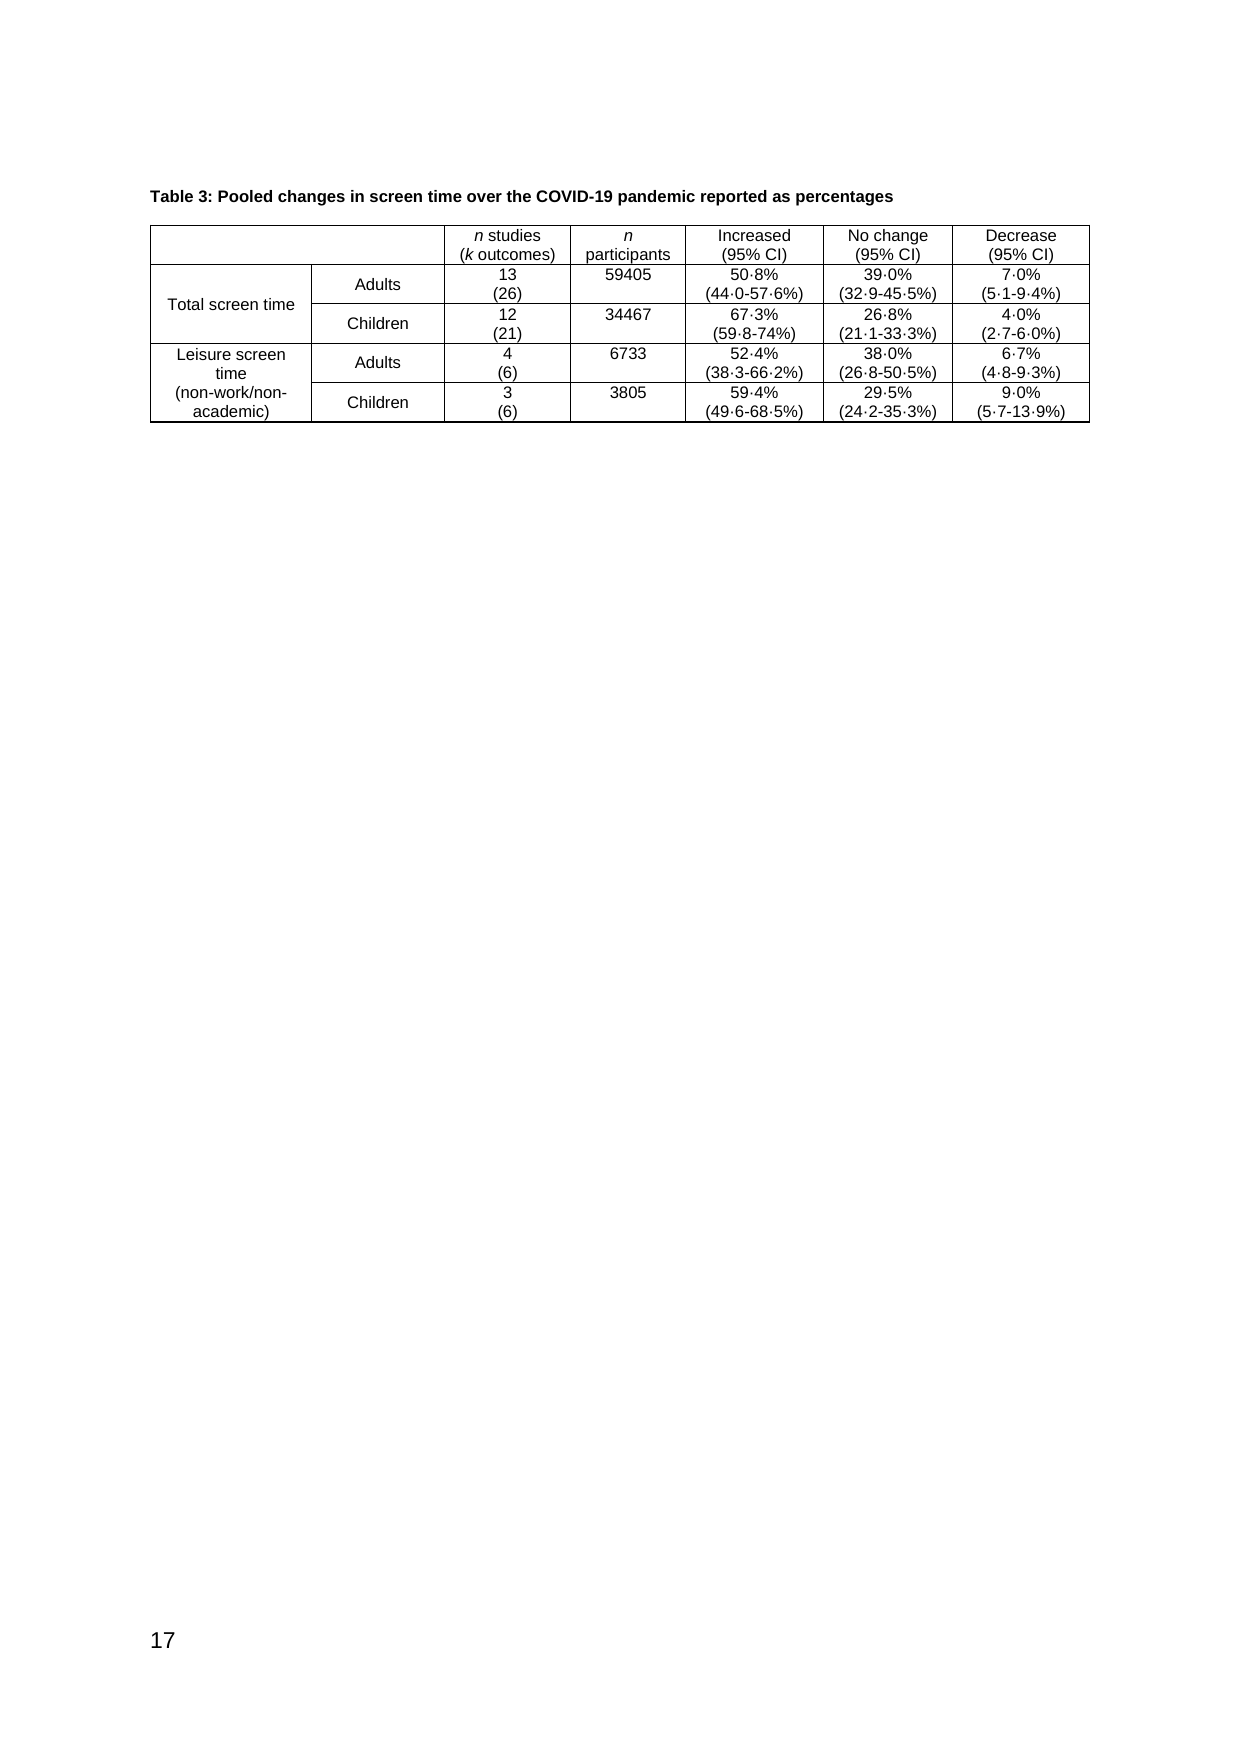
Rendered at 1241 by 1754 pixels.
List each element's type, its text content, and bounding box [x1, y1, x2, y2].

table_cell 50·8% (44·0-57·6%) [686, 265, 823, 303]
table_header No change (95% CI) [824, 226, 952, 264]
table_header n participants [571, 226, 685, 264]
table_cell Children [312, 304, 444, 343]
table_cell 4·0% (2·7-6·0%) [953, 304, 1089, 343]
table_cell 3 (6) [445, 383, 570, 421]
table_cell 26·8% (21·1-33·3%) [824, 304, 952, 343]
table_cell 9·0% (5·7-13·9%) [953, 383, 1089, 421]
table_cell Total screen time [151, 265, 311, 343]
table_cell 34467 [571, 304, 685, 343]
table_cell 52·4% (38·3-66·2%) [686, 344, 823, 382]
table_cell 6·7% (4·8-9·3%) [953, 344, 1089, 382]
table_cell Adults [312, 344, 444, 382]
table_header Decrease (95% CI) [953, 226, 1089, 264]
table_cell Adults [312, 265, 444, 303]
table_cell 4 (6) [445, 344, 570, 382]
table_cell 67·3% (59·8-74%) [686, 304, 823, 343]
table_cell 3805 [571, 383, 685, 421]
table_cell Children [312, 383, 444, 421]
table_header Increased (95% CI) [686, 226, 823, 264]
table_cell Leisure screen time (non-work/non-academic) [151, 344, 311, 421]
table_header n studies (k outcomes) [445, 226, 570, 264]
table_cell 12 (21) [445, 304, 570, 343]
table_cell 7·0% (5·1-9·4%) [953, 265, 1089, 303]
table_cell 39·0% (32·9-45·5%) [824, 265, 952, 303]
table_cell 29·5% (24·2-35·3%) [824, 383, 952, 421]
table_header [151, 226, 444, 264]
table_cell 59·4% (49·6-68·5%) [686, 383, 823, 421]
table_cell 59405 [571, 265, 685, 303]
table_cell 6733 [571, 344, 685, 382]
table_cell 38·0% (26·8-50·5%) [824, 344, 952, 382]
table_cell 13 (26) [445, 265, 570, 303]
text Table 3: Pooled changes in screen time over the COVID-19 pandemic reported as percentages [150, 187, 1090, 206]
